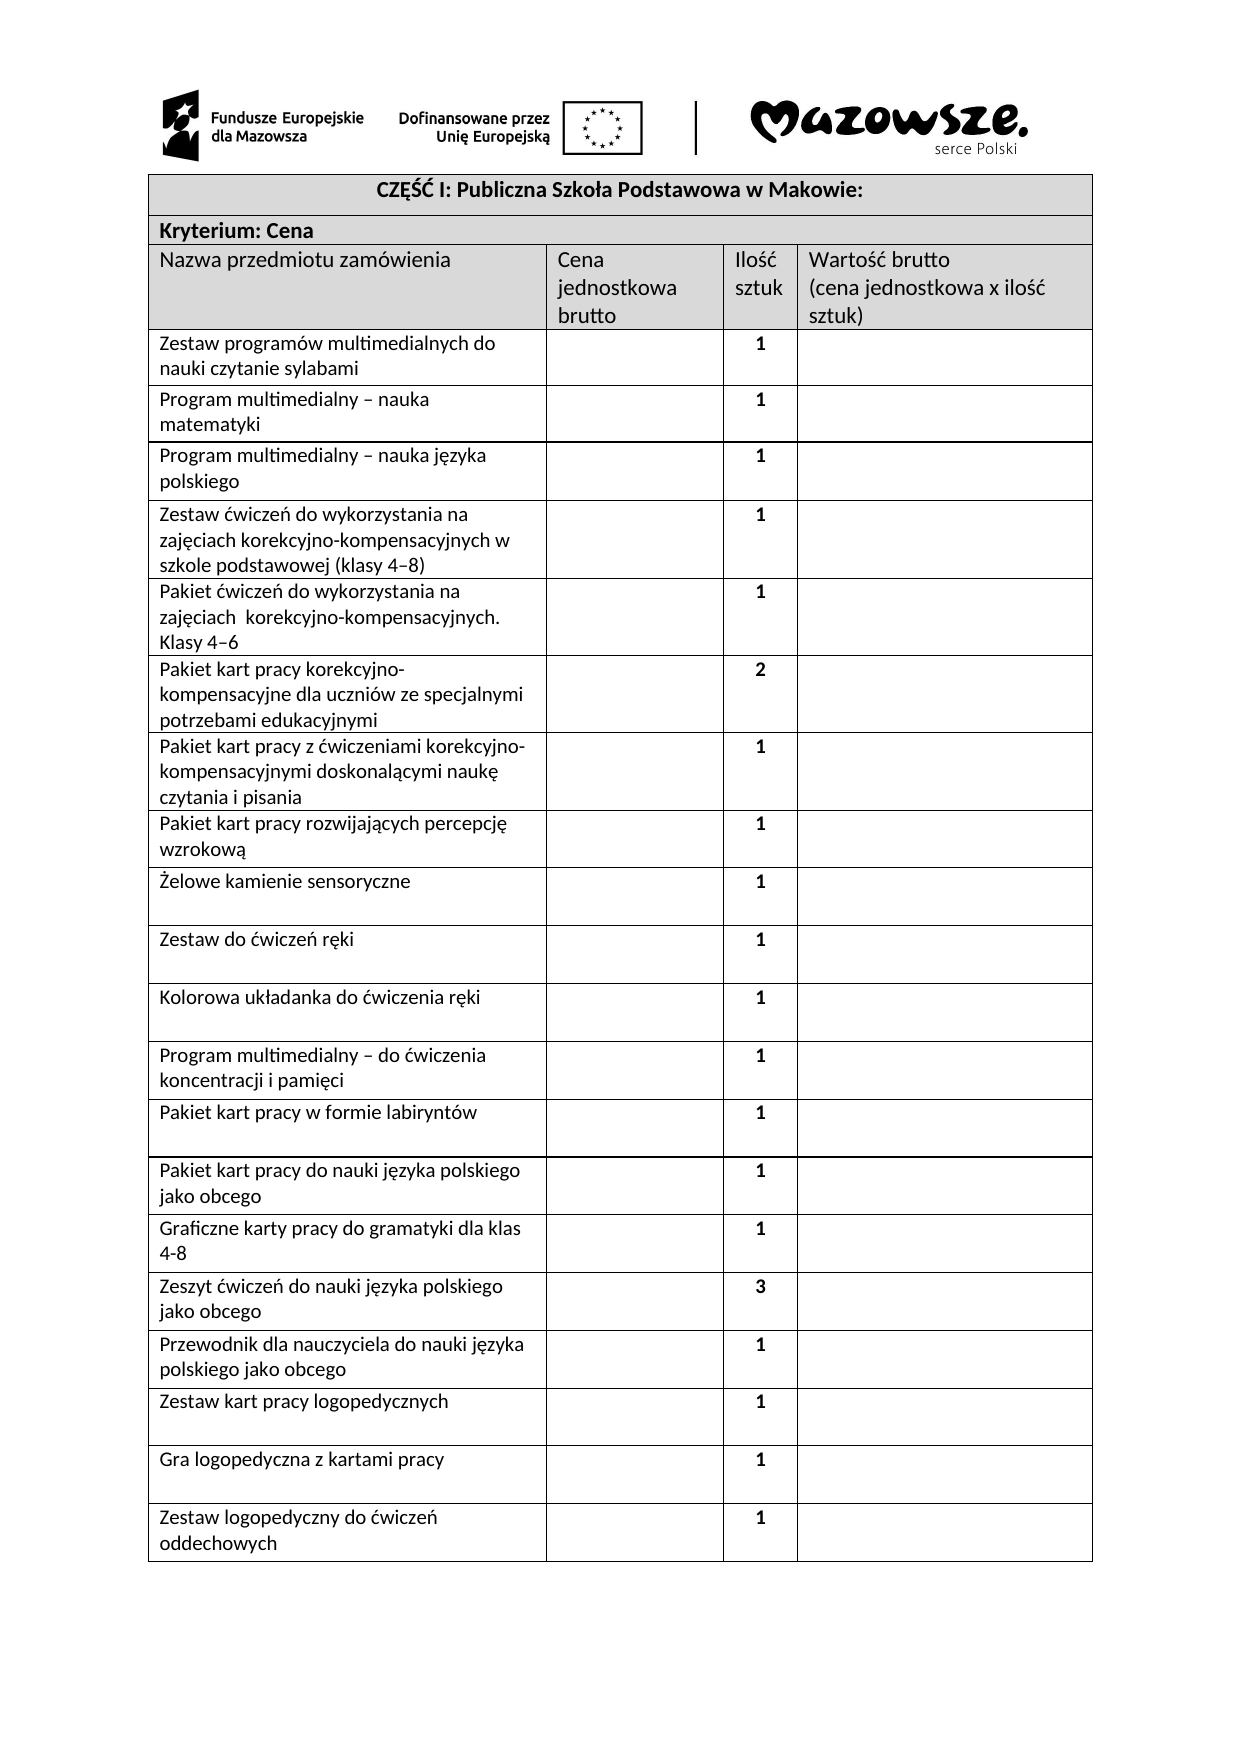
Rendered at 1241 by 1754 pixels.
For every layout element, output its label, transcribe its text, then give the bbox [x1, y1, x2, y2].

table_cell [547, 984, 723, 1041]
table_cell Zestaw logopedyczny do ćwiczeń oddechowych [149, 1504, 546, 1561]
table_cell 1 [724, 1158, 797, 1214]
table_header CZĘŚĆ I: Publiczna Szkoła Podstawowa w Makowie: [149, 175, 1092, 215]
table_cell 1 [724, 1042, 797, 1098]
table_cell [547, 1042, 723, 1098]
table_cell [798, 579, 1092, 655]
table_cell 1 [724, 1215, 797, 1272]
table_cell [547, 926, 723, 983]
table_cell Żelowe kamienie sensoryczne [149, 868, 546, 925]
table_cell [798, 868, 1092, 925]
table_cell [547, 1100, 723, 1156]
table_cell [798, 1389, 1092, 1445]
table_cell 1 [724, 443, 797, 500]
table_cell Zestaw do ćwiczeń ręki [149, 926, 546, 983]
table_cell Cena jednostkowa brutto [547, 245, 723, 329]
table_cell [798, 1504, 1092, 1561]
table_cell Pakiet kart pracy rozwijających percepcję wzrokową [149, 811, 546, 867]
table_cell Wartość brutto (cena jednostkowa x ilość sztuk) [798, 245, 1092, 329]
table_cell Pakiet ćwiczeń do wykorzystania na zajęciach korekcyjno-kompensacyjnych. Klasy 4–6 [149, 579, 546, 655]
table_cell Pakiet kart pracy z ćwiczeniami korekcyjno-kompensacyjnymi doskonalącymi naukę czytania i pisania [149, 733, 546, 809]
table_cell 1 [724, 926, 797, 983]
table_cell [798, 1158, 1092, 1214]
table_cell Program multimedialny – do ćwiczenia koncentracji i pamięci [149, 1042, 546, 1098]
table_cell [547, 1158, 723, 1214]
table_cell Zestaw programów multimedialnych do nauki czytanie sylabami [149, 330, 546, 385]
table_cell Nazwa przedmiotu zamówienia [149, 245, 546, 329]
table_cell [547, 733, 723, 809]
table_cell [798, 1331, 1092, 1388]
table_cell [798, 501, 1092, 578]
table_cell 1 [724, 811, 797, 867]
table_cell [547, 579, 723, 655]
table_cell Pakiet kart pracy w formie labiryntów [149, 1100, 546, 1156]
table_cell 1 [724, 386, 797, 441]
table_cell 1 [724, 868, 797, 925]
table_cell [798, 1446, 1092, 1503]
table_cell Gra logopedyczna z kartami pracy [149, 1446, 546, 1503]
table_cell 2 [724, 656, 797, 732]
table_cell [798, 386, 1092, 441]
table_cell [798, 926, 1092, 983]
table_cell [798, 1100, 1092, 1156]
table_cell 1 [724, 1389, 797, 1445]
table_cell [798, 656, 1092, 732]
table_cell [798, 984, 1092, 1041]
table_cell [547, 1504, 723, 1561]
table_cell Program multimedialny – nauka języka polskiego [149, 443, 546, 500]
table_cell 1 [724, 1100, 797, 1156]
table_cell [547, 443, 723, 500]
table_cell [547, 330, 723, 385]
table_cell [798, 1273, 1092, 1330]
table_cell Zestaw ćwiczeń do wykorzystania na zajęciach korekcyjno-kompensacyjnych w szkole podstawowej (klasy 4–8) [149, 501, 546, 578]
table_cell [798, 1215, 1092, 1272]
table_cell [798, 330, 1092, 385]
table_cell Ilość sztuk [724, 245, 797, 329]
table_cell Pakiet kart pracy korekcyjno-kompensacyjne dla uczniów ze specjalnymi potrzebami edukacyjnymi [149, 656, 546, 732]
table_cell [798, 733, 1092, 809]
table_cell [798, 811, 1092, 867]
table_cell [547, 1331, 723, 1388]
table_cell [547, 501, 723, 578]
table_cell 1 [724, 330, 797, 385]
table_cell 1 [724, 733, 797, 809]
table_cell [547, 811, 723, 867]
table_cell [547, 1273, 723, 1330]
table_cell [547, 656, 723, 732]
table_cell Zestaw kart pracy logopedycznych [149, 1389, 546, 1445]
table_cell 3 [724, 1273, 797, 1330]
table_cell [547, 868, 723, 925]
table_cell Kryterium: Cena [149, 216, 1092, 244]
table_cell [798, 1042, 1092, 1098]
table_cell [547, 386, 723, 441]
table_cell Przewodnik dla nauczyciela do nauki języka polskiego jako obcego [149, 1331, 546, 1388]
table_cell [547, 1389, 723, 1445]
table_cell 1 [724, 984, 797, 1041]
table_cell Pakiet kart pracy do nauki języka polskiego jako obcego [149, 1158, 546, 1214]
table_cell 1 [724, 501, 797, 578]
table_cell 1 [724, 1331, 797, 1388]
table_cell 1 [724, 579, 797, 655]
table_cell Program multimedialny – nauka matematyki [149, 386, 546, 441]
table_cell [547, 1215, 723, 1272]
table_cell [798, 443, 1092, 500]
table_cell Graficzne karty pracy do gramatyki dla klas 4-8 [149, 1215, 546, 1272]
table_cell Zeszyt ćwiczeń do nauki języka polskiego jako obcego [149, 1273, 546, 1330]
picture [147, 73, 1048, 174]
table_cell 1 [724, 1446, 797, 1503]
table_cell [547, 1446, 723, 1503]
table_cell Kolorowa układanka do ćwiczenia ręki [149, 984, 546, 1041]
table_cell 1 [724, 1504, 797, 1561]
